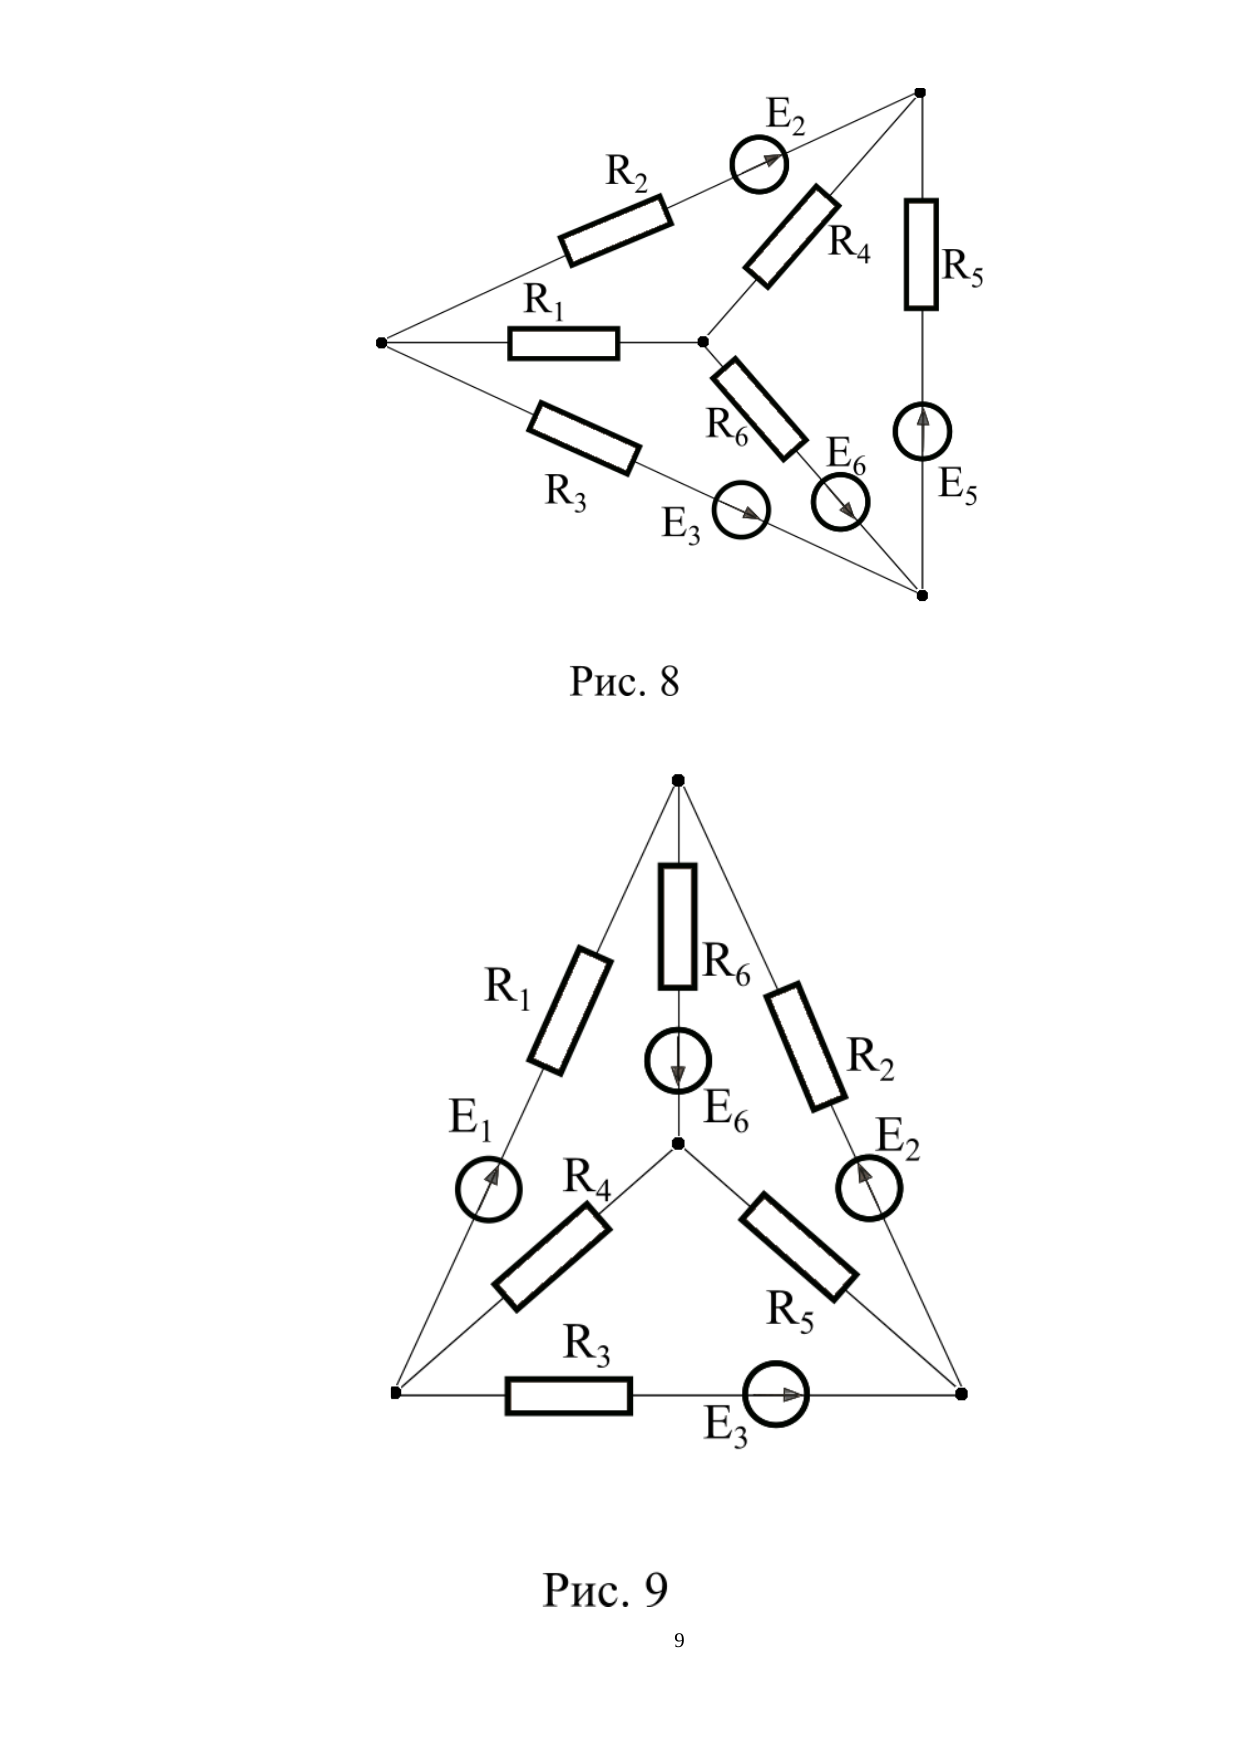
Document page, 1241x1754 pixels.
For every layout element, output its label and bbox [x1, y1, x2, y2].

picture [375, 88, 983, 696]
picture [390, 773, 968, 1607]
